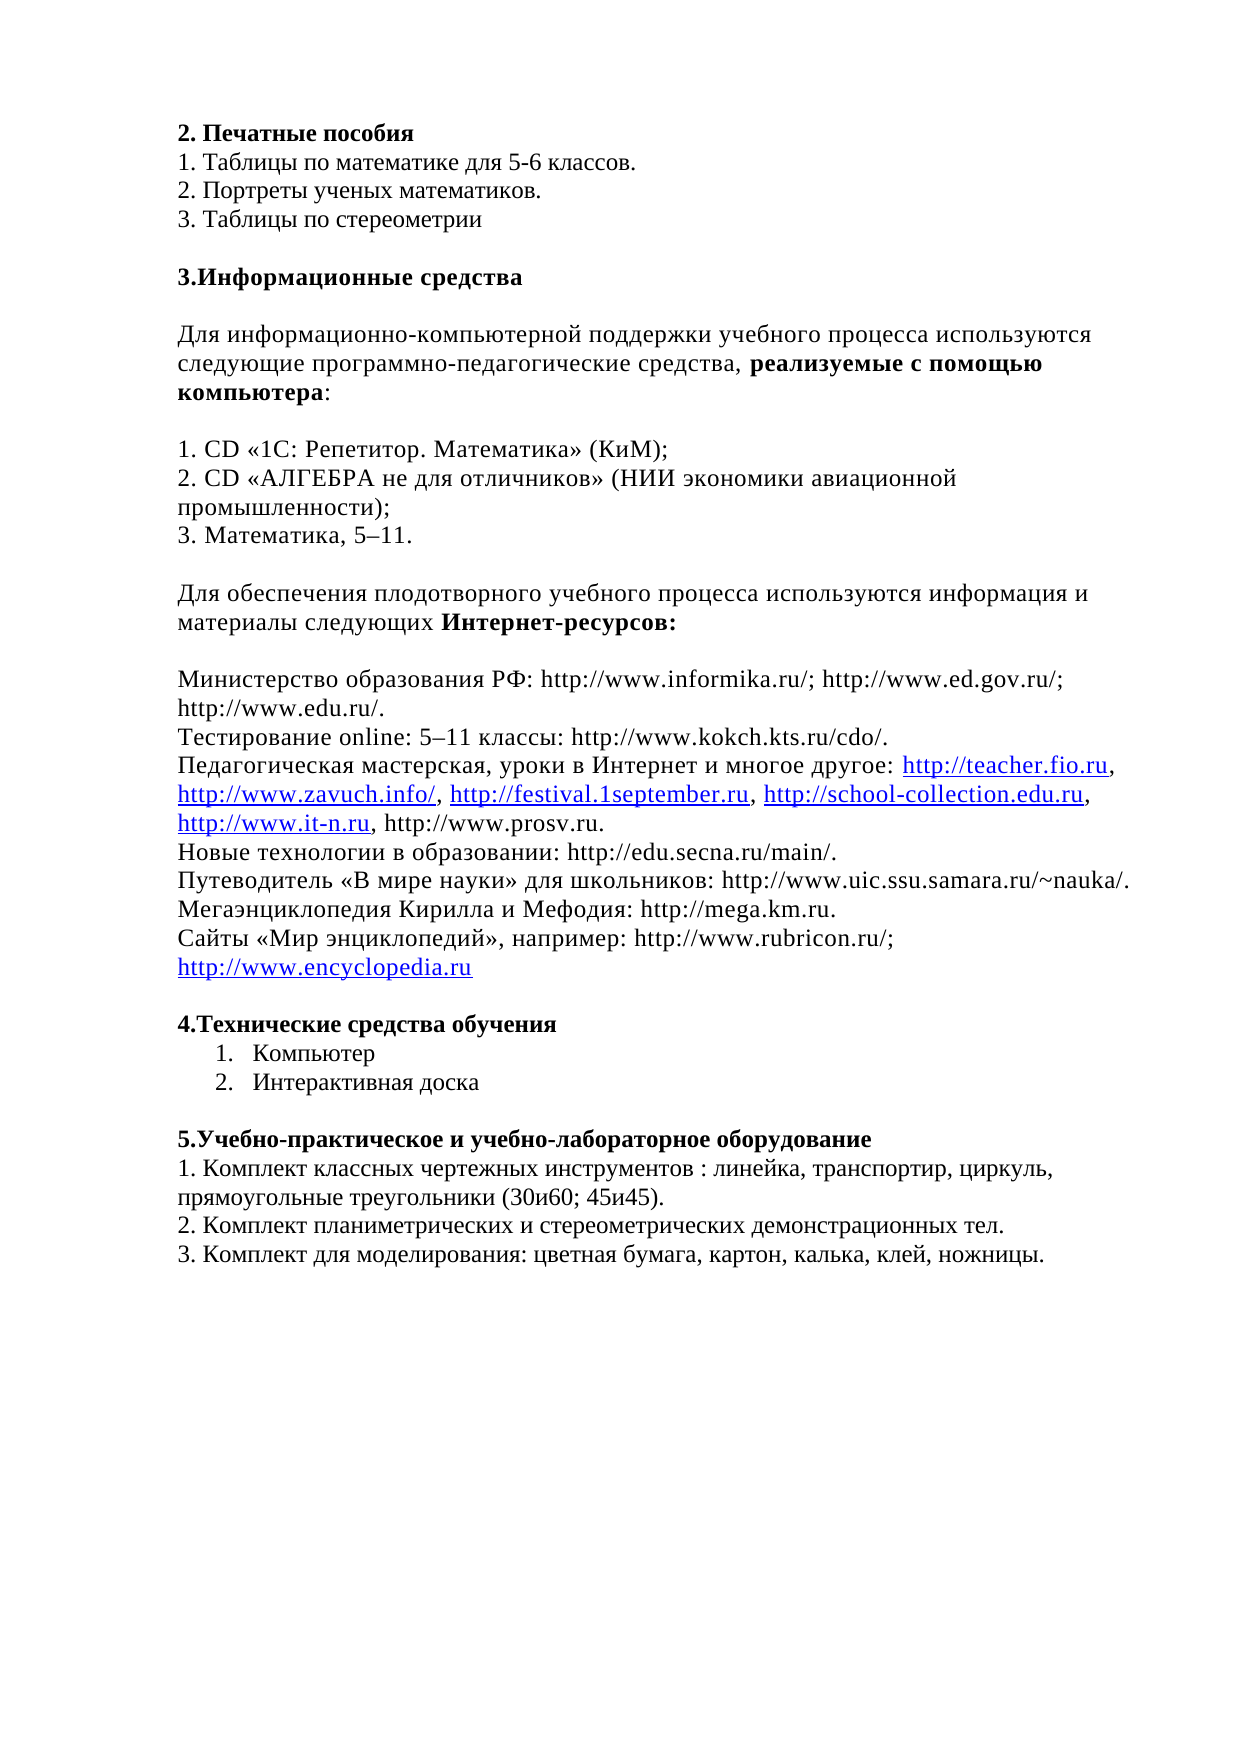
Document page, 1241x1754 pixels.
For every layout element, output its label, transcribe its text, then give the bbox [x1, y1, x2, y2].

text Министерство образования РФ: http://www.informika.ru/; http://www.ed.gov.ru/; http://www.edu.ru/. [177, 664, 1152, 722]
text Сайты «Мир энциклопедий», например: http://www.rubricon.ru/; http://www.encyclopedia.ru [177, 923, 1152, 981]
text Новые технологии в образовании: http://edu.secna.ru/main/. [177, 837, 1152, 866]
text Мегаэнциклопедия Кирилла и Мефодия: http://mega.km.ru. [177, 894, 1152, 923]
text 2. Портреты ученых математиков. [177, 176, 1152, 204]
text Путеводитель «В мире науки» для школьников: http://www.uic.ssu.samara.ru/~nauka/. [177, 866, 1152, 894]
text 5.Учебно-практическое и учебно-лабораторное оборудование [177, 1124, 1152, 1153]
text 4.Технические средства обучения [177, 1009, 1152, 1038]
text 1. Комплект классных чертежных инструментов : линейка, транспортир, циркуль, прямоугольные треугольники (30и60; 45и45). [177, 1153, 1152, 1211]
list Интерактивная доска [215, 1067, 1152, 1096]
list Компьютер [215, 1038, 1152, 1067]
text Педагогическая мастерская, уроки в Интернет и многое другое: http://teacher.fio.ru, http://www.zavuch.info/, http://festival.1september.ru, http://school-collection.edu.ru, http://www.it-n.ru, http://www.prosv.ru. [177, 751, 1152, 837]
text 2. CD «АЛГЕБРА не для отличников» (НИИ экономики авиационной промышленности); [177, 463, 1152, 521]
text 2. Печатные пособия [177, 118, 1152, 147]
text Для информационно-компьютерной поддержки учебного процесса используются следующие программно-педагогические средства, реализуемые с помощью компьютера: [177, 319, 1152, 406]
text Тестирование online: 5–11 классы: http://www.kokch.kts.ru/cdo/. [177, 722, 1152, 751]
text 3. Комплект для моделирования: цветная бумага, картон, калька, клей, ножницы. [177, 1239, 1152, 1268]
text 1. Таблицы по математике для 5-6 классов. [177, 147, 1152, 176]
text 3. Таблицы по стереометрии [177, 204, 1152, 233]
text Для обеспечения плодотворного учебного процесса используются информация и материалы следующих Интернет-ресурсов: [177, 578, 1152, 636]
text 3. Математика, 5–11. [177, 521, 1152, 549]
text 2. Комплект планиметрических и стереометрических демонстрационных тел. [177, 1211, 1152, 1239]
text 1. CD «1С: Репетитор. Математика» (КиМ); [177, 434, 1152, 463]
text 3.Информационные средства [177, 262, 1152, 291]
